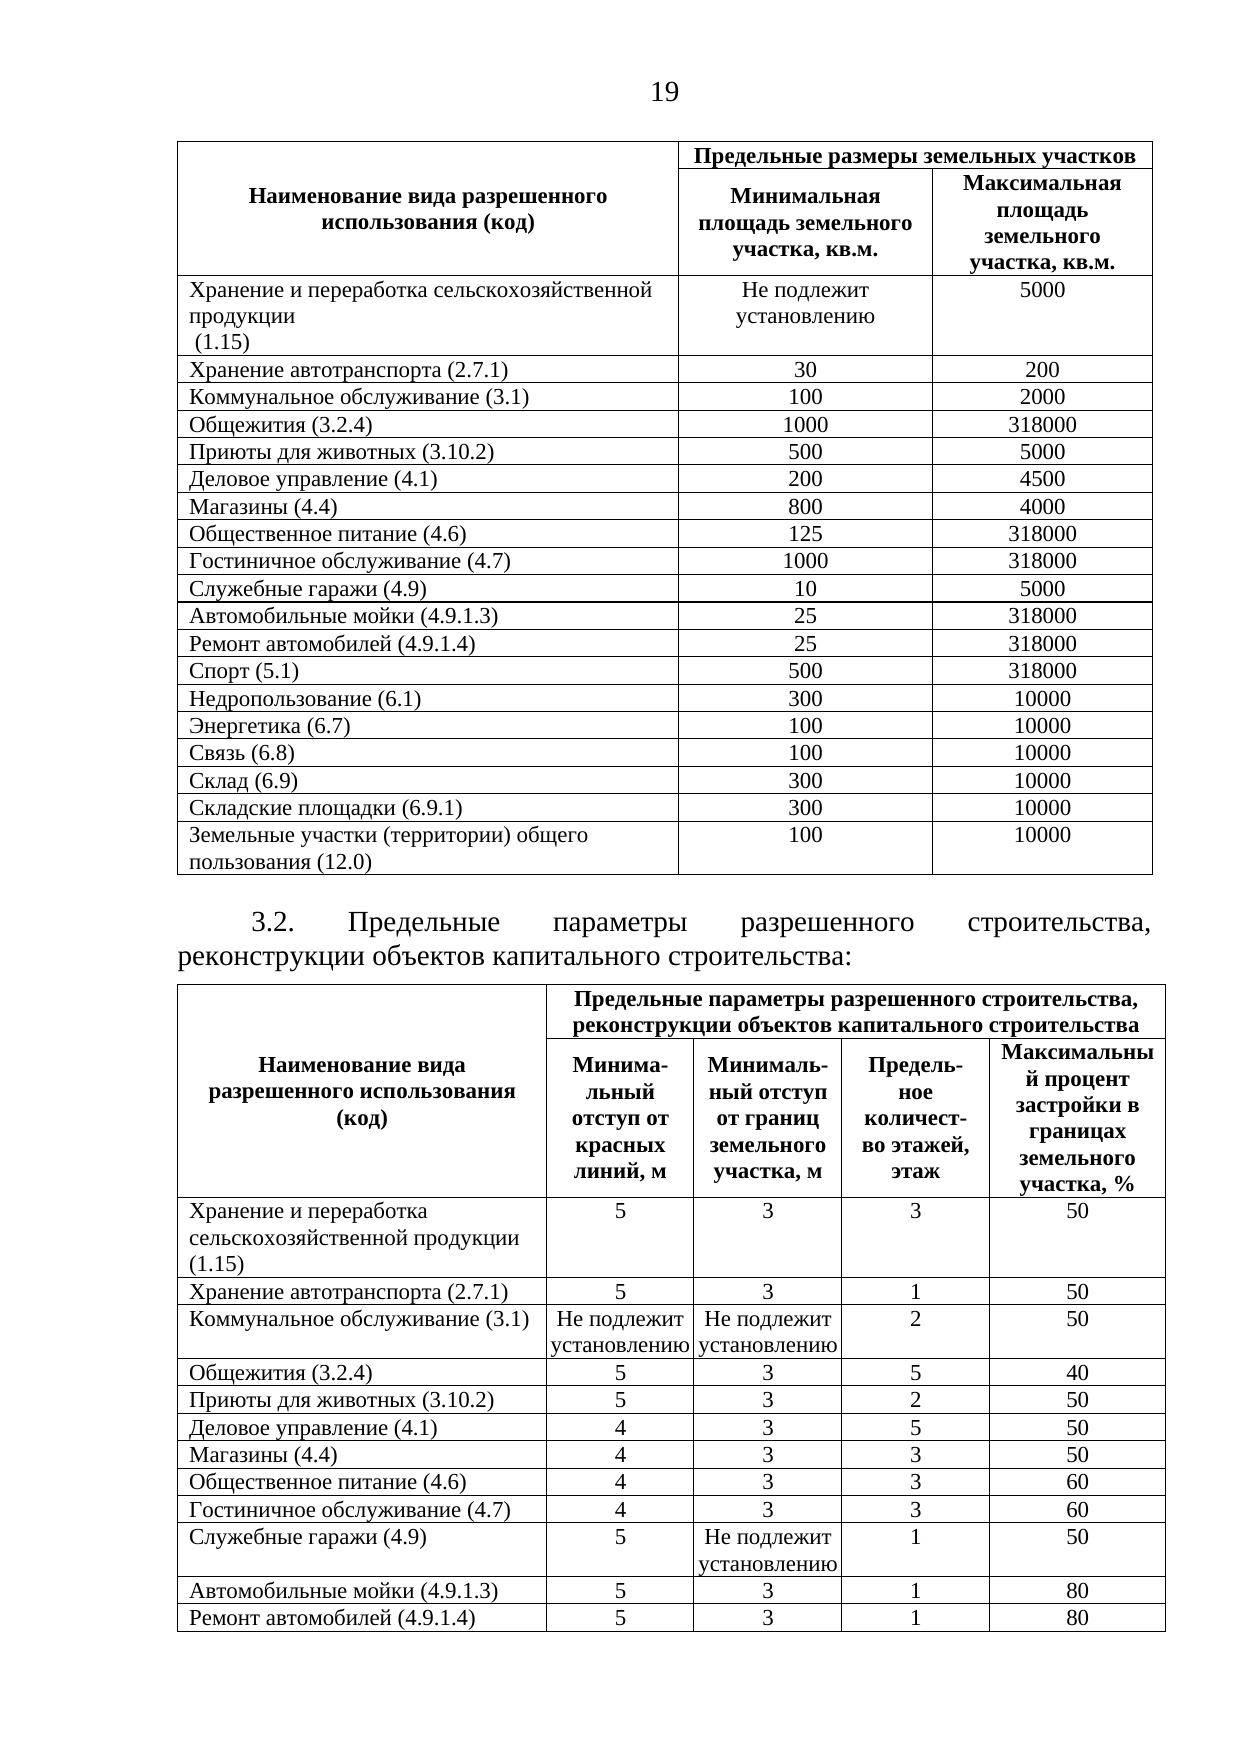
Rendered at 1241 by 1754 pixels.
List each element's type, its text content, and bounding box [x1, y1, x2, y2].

table_cell 5 [547, 1359, 693, 1385]
table_cell 318000 [933, 603, 1152, 629]
table_cell 4000 [933, 493, 1152, 519]
table_cell Складские площадки (6.9.1) [178, 794, 678, 821]
table_cell 1 [842, 1278, 989, 1304]
table_cell 318000 [933, 657, 1152, 683]
table_cell Гостиничное обслуживание (4.7) [178, 548, 678, 574]
table_cell 3 [842, 1198, 989, 1277]
table_cell 50 [990, 1523, 1165, 1576]
table_cell Магазины (4.4) [178, 493, 678, 519]
table_cell Автомобильные мойки (4.9.1.3) [178, 603, 678, 629]
table_cell 50 [990, 1198, 1165, 1277]
table_cell Не подлежит установлению [694, 1523, 841, 1576]
table_cell Хранение и переработка сельскохозяйственной продукции (1.15) [178, 276, 678, 355]
table_cell Связь (6.8) [178, 739, 678, 766]
table_cell 4 [547, 1469, 693, 1495]
table_cell Общественное питание (4.6) [178, 520, 678, 547]
table_cell 3 [694, 1359, 841, 1385]
table_cell 10000 [933, 685, 1152, 711]
text 3.2. Предельные параметры разрешенного строительства, реконструкции объектов капитального строительства: [177, 904, 1152, 971]
table_cell 25 [679, 630, 932, 656]
table_cell 4 [547, 1414, 693, 1440]
table_cell 3 [842, 1441, 989, 1467]
table_cell 5000 [933, 575, 1152, 601]
table_cell Склад (6.9) [178, 767, 678, 793]
table_cell Не подлежит установлению [679, 276, 932, 355]
table_cell Минималь-ный отступ от границ земельного участка, м [694, 1039, 841, 1197]
table_header Наименование вида разрешенного использования (код) [178, 985, 546, 1197]
table_cell 318000 [933, 520, 1152, 547]
table_cell Энергетика (6.7) [178, 712, 678, 738]
table_cell Минима-льный отступ от красных линий, м [547, 1039, 693, 1197]
table_cell 10000 [933, 767, 1152, 793]
table_cell 500 [679, 438, 932, 464]
table_cell Служебные гаражи (4.9) [178, 1523, 546, 1576]
table_cell 50 [990, 1278, 1165, 1304]
table_cell 50 [990, 1305, 1165, 1358]
table_cell 2000 [933, 383, 1152, 409]
table_cell Не подлежит установлению [694, 1305, 841, 1358]
table_cell Коммунальное обслуживание (3.1) [178, 383, 678, 409]
table_cell 3 [694, 1604, 841, 1631]
table_cell 300 [679, 767, 932, 793]
table_cell 300 [679, 685, 932, 711]
table_cell 4 [547, 1496, 693, 1522]
table_cell Ремонт автомобилей (4.9.1.4) [178, 1604, 546, 1631]
table_cell 4 [547, 1441, 693, 1467]
table_cell 300 [679, 794, 932, 821]
table_cell Минимальная площадь земельного участка, кв.м. [679, 169, 932, 275]
table_cell 3 [694, 1441, 841, 1467]
table_cell 318000 [933, 411, 1152, 437]
table_cell 50 [990, 1386, 1165, 1413]
table_cell 5 [547, 1386, 693, 1413]
table_cell 5000 [933, 276, 1152, 355]
table_cell 60 [990, 1496, 1165, 1522]
table_cell 800 [679, 493, 932, 519]
table_cell 1 [842, 1577, 989, 1603]
table_cell 3 [842, 1496, 989, 1522]
table_cell 5 [547, 1523, 693, 1576]
table_cell 3 [694, 1198, 841, 1277]
table_cell Хранение автотранспорта (2.7.1) [178, 1278, 546, 1304]
table_header Предельные параметры разрешенного строительства, реконструкции объектов капитального строительства [547, 985, 1165, 1037]
table_cell 80 [990, 1577, 1165, 1603]
table_cell 10000 [933, 712, 1152, 738]
table_cell 10000 [933, 794, 1152, 821]
table_cell 100 [679, 383, 932, 409]
table_cell 80 [990, 1604, 1165, 1631]
table_cell Общежития (3.2.4) [178, 1359, 546, 1385]
table_cell 5000 [933, 438, 1152, 464]
table_cell 5 [547, 1278, 693, 1304]
table_cell 318000 [933, 548, 1152, 574]
table_cell 125 [679, 520, 932, 547]
table_cell 200 [933, 356, 1152, 382]
table_cell 10 [679, 575, 932, 601]
table_cell 1000 [679, 548, 932, 574]
table_cell Максимальная площадь земельного участка, кв.м. [933, 169, 1152, 275]
table_cell 2 [842, 1305, 989, 1358]
table_cell Приюты для животных (3.10.2) [178, 1386, 546, 1413]
table_cell 60 [990, 1469, 1165, 1495]
table_header Наименование вида разрешенного использования (код) [178, 142, 678, 275]
table_cell 50 [990, 1441, 1165, 1467]
table_cell 40 [990, 1359, 1165, 1385]
table_cell 3 [694, 1577, 841, 1603]
table_cell 5 [547, 1198, 693, 1277]
table_cell 50 [990, 1414, 1165, 1440]
table_header Предельные размеры земельных участков [679, 142, 1152, 168]
table_cell Максимальный процент застройки в границах земельного участка, % [990, 1039, 1165, 1197]
table_cell Недропользование (6.1) [178, 685, 678, 711]
table_cell 3 [694, 1386, 841, 1413]
table_cell 10000 [933, 822, 1152, 874]
table_cell 100 [679, 739, 932, 766]
table_cell Приюты для животных (3.10.2) [178, 438, 678, 464]
table_cell 1000 [679, 411, 932, 437]
table_cell Ремонт автомобилей (4.9.1.4) [178, 630, 678, 656]
table_cell Деловое управление (4.1) [178, 465, 678, 492]
table_cell 100 [679, 822, 932, 874]
table_cell Коммунальное обслуживание (3.1) [178, 1305, 546, 1358]
table_cell 500 [679, 657, 932, 683]
table_cell Гостиничное обслуживание (4.7) [178, 1496, 546, 1522]
table_cell 2 [842, 1386, 989, 1413]
table_cell 1 [842, 1604, 989, 1631]
table_cell 3 [694, 1278, 841, 1304]
table_cell 4500 [933, 465, 1152, 492]
table_cell Служебные гаражи (4.9) [178, 575, 678, 601]
table_cell 5 [842, 1359, 989, 1385]
table_cell 200 [679, 465, 932, 492]
table_cell Не подлежит установлению [547, 1305, 693, 1358]
table_cell 3 [842, 1469, 989, 1495]
table_cell 5 [547, 1604, 693, 1631]
table_cell Спорт (5.1) [178, 657, 678, 683]
table_cell Хранение автотранспорта (2.7.1) [178, 356, 678, 382]
table_cell 5 [547, 1577, 693, 1603]
table_cell 25 [679, 603, 932, 629]
table_cell Земельные участки (территории) общего пользования (12.0) [178, 822, 678, 874]
table_cell 318000 [933, 630, 1152, 656]
table_cell 3 [694, 1414, 841, 1440]
table_cell Предель-ное количест-во этажей, этаж [842, 1039, 989, 1197]
table_cell Общежития (3.2.4) [178, 411, 678, 437]
table_cell Общественное питание (4.6) [178, 1469, 546, 1495]
table_cell 3 [694, 1469, 841, 1495]
table_cell Хранение и переработка сельскохозяйственной продукции (1.15) [178, 1198, 546, 1277]
table_cell 30 [679, 356, 932, 382]
table_cell 5 [842, 1414, 989, 1440]
table_cell Автомобильные мойки (4.9.1.3) [178, 1577, 546, 1603]
table_cell 10000 [933, 739, 1152, 766]
table_cell 1 [842, 1523, 989, 1576]
table_cell Магазины (4.4) [178, 1441, 546, 1467]
table_cell 100 [679, 712, 932, 738]
table_cell 3 [694, 1496, 841, 1522]
table_cell Деловое управление (4.1) [178, 1414, 546, 1440]
